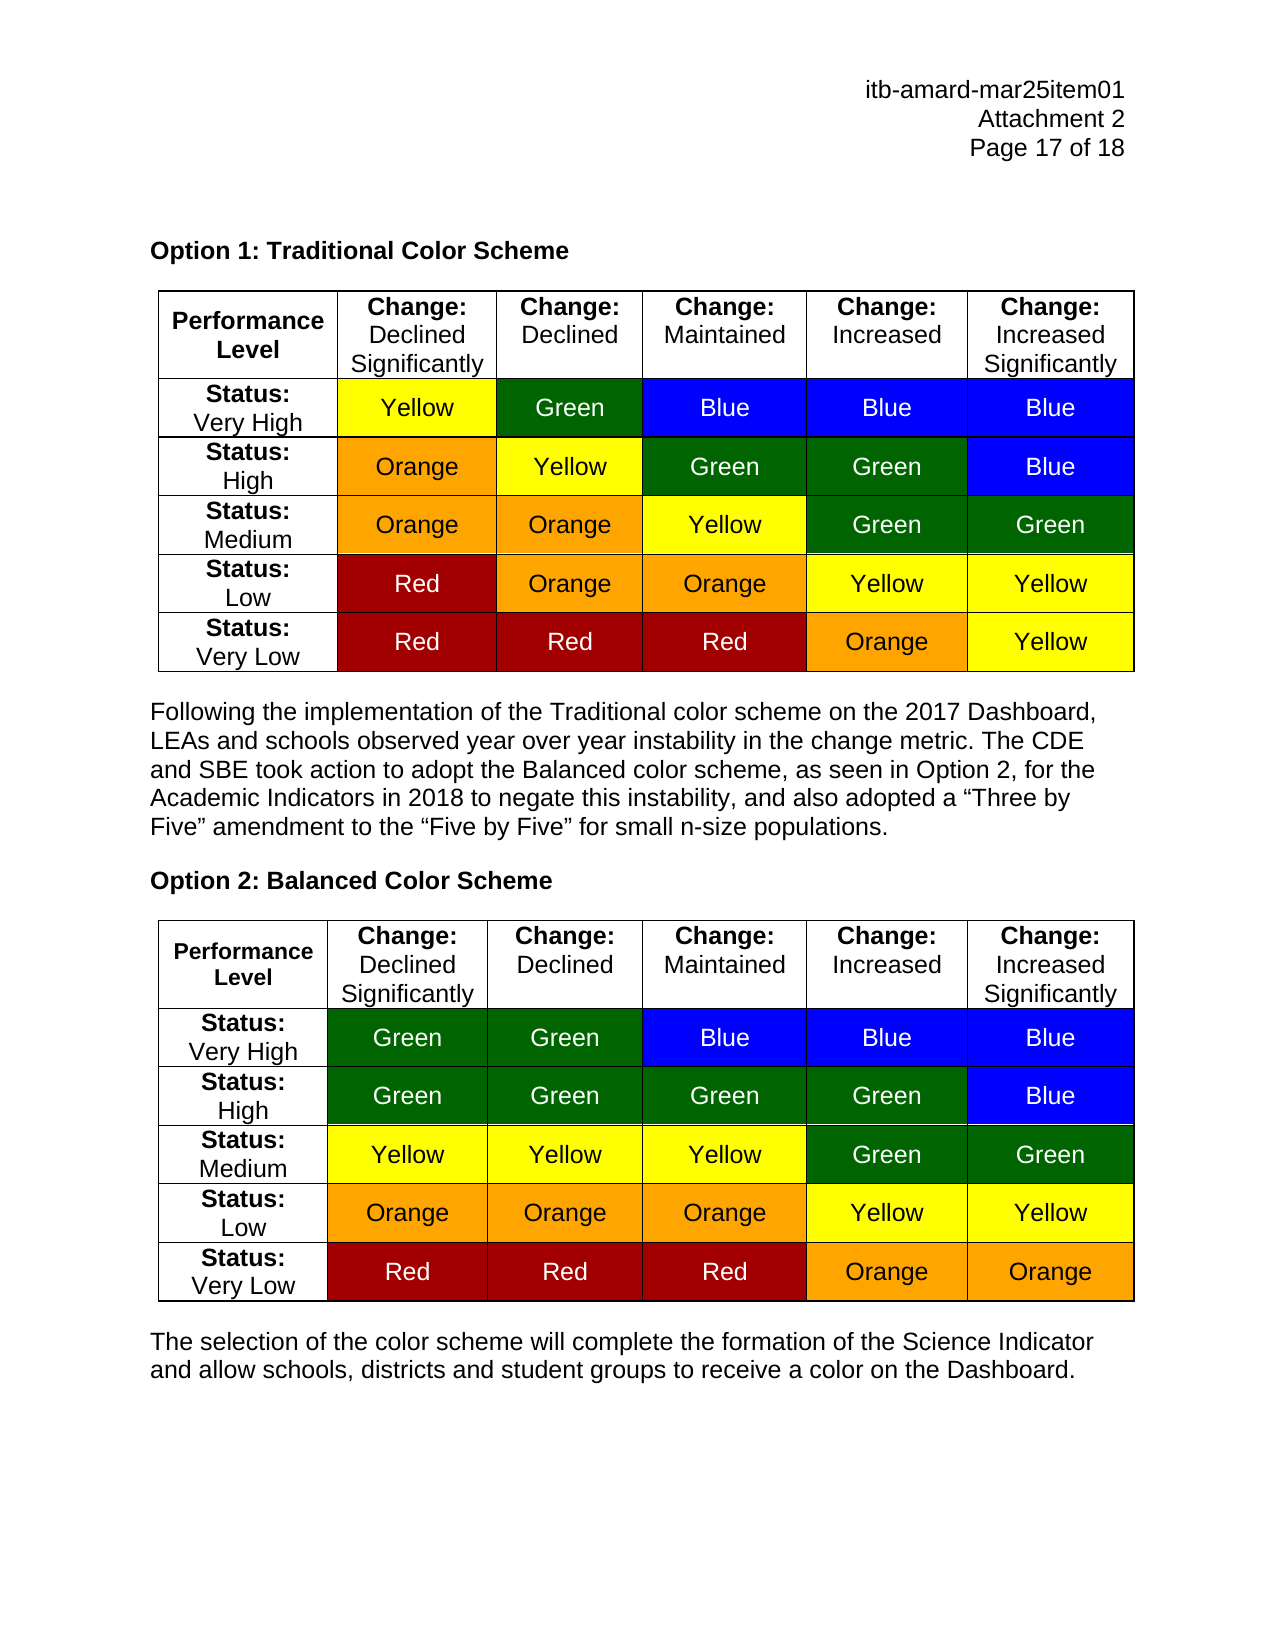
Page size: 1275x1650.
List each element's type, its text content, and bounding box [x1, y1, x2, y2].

table_cell Blue [643, 379, 806, 436]
table_cell Orange [497, 496, 642, 553]
table_cell Status: Very High [159, 379, 337, 436]
table_cell Blue [968, 379, 1133, 436]
table_cell Yellow [497, 438, 642, 495]
table_header Change: Maintained [643, 921, 806, 1007]
table_cell Red [338, 613, 496, 671]
table_cell Red [643, 1243, 806, 1300]
table_cell Green [807, 438, 967, 495]
table_cell Yellow [807, 555, 967, 612]
table_cell Green [488, 1067, 642, 1124]
table_cell Blue [643, 1009, 806, 1066]
table_cell Status: High [159, 438, 337, 495]
table_cell Status: Very Low [159, 613, 337, 671]
table_cell Orange [328, 1184, 487, 1242]
table_cell Red [328, 1243, 487, 1300]
table_cell Yellow [328, 1126, 487, 1183]
table_header Change: Increased Significantly [968, 921, 1133, 1007]
table_cell Blue [807, 1009, 967, 1066]
table_cell Blue [807, 379, 967, 436]
table_cell Green [643, 438, 806, 495]
table_cell Status: Very High [159, 1009, 327, 1066]
table_header Change: Declined [497, 292, 642, 378]
text The selection of the color scheme will complete the formation of the Science Indicator and allow schools, districts and student groups to receive a color on the Dashboard. [150, 1327, 1125, 1384]
table_cell Orange [807, 613, 967, 671]
table_cell Green [968, 496, 1133, 553]
table_cell Green [968, 1126, 1133, 1183]
table_cell Yellow [968, 555, 1133, 612]
table_cell Yellow [643, 1126, 806, 1183]
table_header Performance Level [159, 292, 337, 378]
table_cell Yellow [968, 613, 1133, 671]
table_cell Yellow [968, 1184, 1133, 1242]
table_cell Orange [338, 496, 496, 553]
table_cell Yellow [338, 379, 496, 436]
table_cell Yellow [807, 1184, 967, 1242]
table_cell Red [338, 555, 496, 612]
text Following the implementation of the Traditional color scheme on the 2017 Dashboard, LEAs and schools observed year over year instability in the change metric. The CDE and SBE took action to adopt the Balanced color scheme, as seen in Option 2, for the Academic Indicators in 2018 to negate this instability, and also adopted a “Three by Five” amendment to the “Five by Five” for small n-size populations. [150, 697, 1125, 841]
subtitle Option 2: Balanced Color Scheme [150, 866, 1125, 894]
table_header Change: Increased Significantly [968, 292, 1133, 378]
table_header Change: Declined Significantly [338, 292, 496, 378]
table_header Change: Declined [488, 921, 642, 1007]
table_header Change: Maintained [643, 292, 806, 378]
table_cell Status: Low [159, 555, 337, 612]
table_header Change: Increased [807, 921, 967, 1007]
table_cell Orange [968, 1243, 1133, 1300]
subtitle Option 1: Traditional Color Scheme [150, 236, 1125, 265]
table_cell Green [497, 379, 642, 436]
table_cell Green [643, 1067, 806, 1124]
table_cell Yellow [643, 496, 806, 553]
table_cell Green [807, 496, 967, 553]
table_cell Orange [488, 1184, 642, 1242]
table_cell Orange [807, 1243, 967, 1300]
table_cell Status: Medium [159, 496, 337, 553]
table_cell Blue [968, 1067, 1133, 1124]
table_cell Red [497, 613, 642, 671]
table_cell Green [807, 1126, 967, 1183]
table_cell Green [807, 1067, 967, 1124]
table_cell Red [488, 1243, 642, 1300]
table_cell Green [328, 1009, 487, 1066]
table_cell Blue [968, 1009, 1133, 1066]
table_cell Status: Very Low [159, 1243, 327, 1300]
table_cell Orange [497, 555, 642, 612]
table_header Change: Increased [807, 292, 967, 378]
table_header Performance Level [159, 921, 327, 1007]
table_cell Green [328, 1067, 487, 1124]
table_header Change: Declined Significantly [328, 921, 487, 1007]
table_cell Orange [643, 555, 806, 612]
table_cell Status: Low [159, 1184, 327, 1242]
table_cell Yellow [488, 1126, 642, 1183]
table_cell Blue [968, 438, 1133, 495]
table_cell Red [643, 613, 806, 671]
table_cell Orange [643, 1184, 806, 1242]
table_cell Orange [338, 438, 496, 495]
table_cell Status: Medium [159, 1126, 327, 1183]
table_cell Status: High [159, 1067, 327, 1124]
table_cell Green [488, 1009, 642, 1066]
